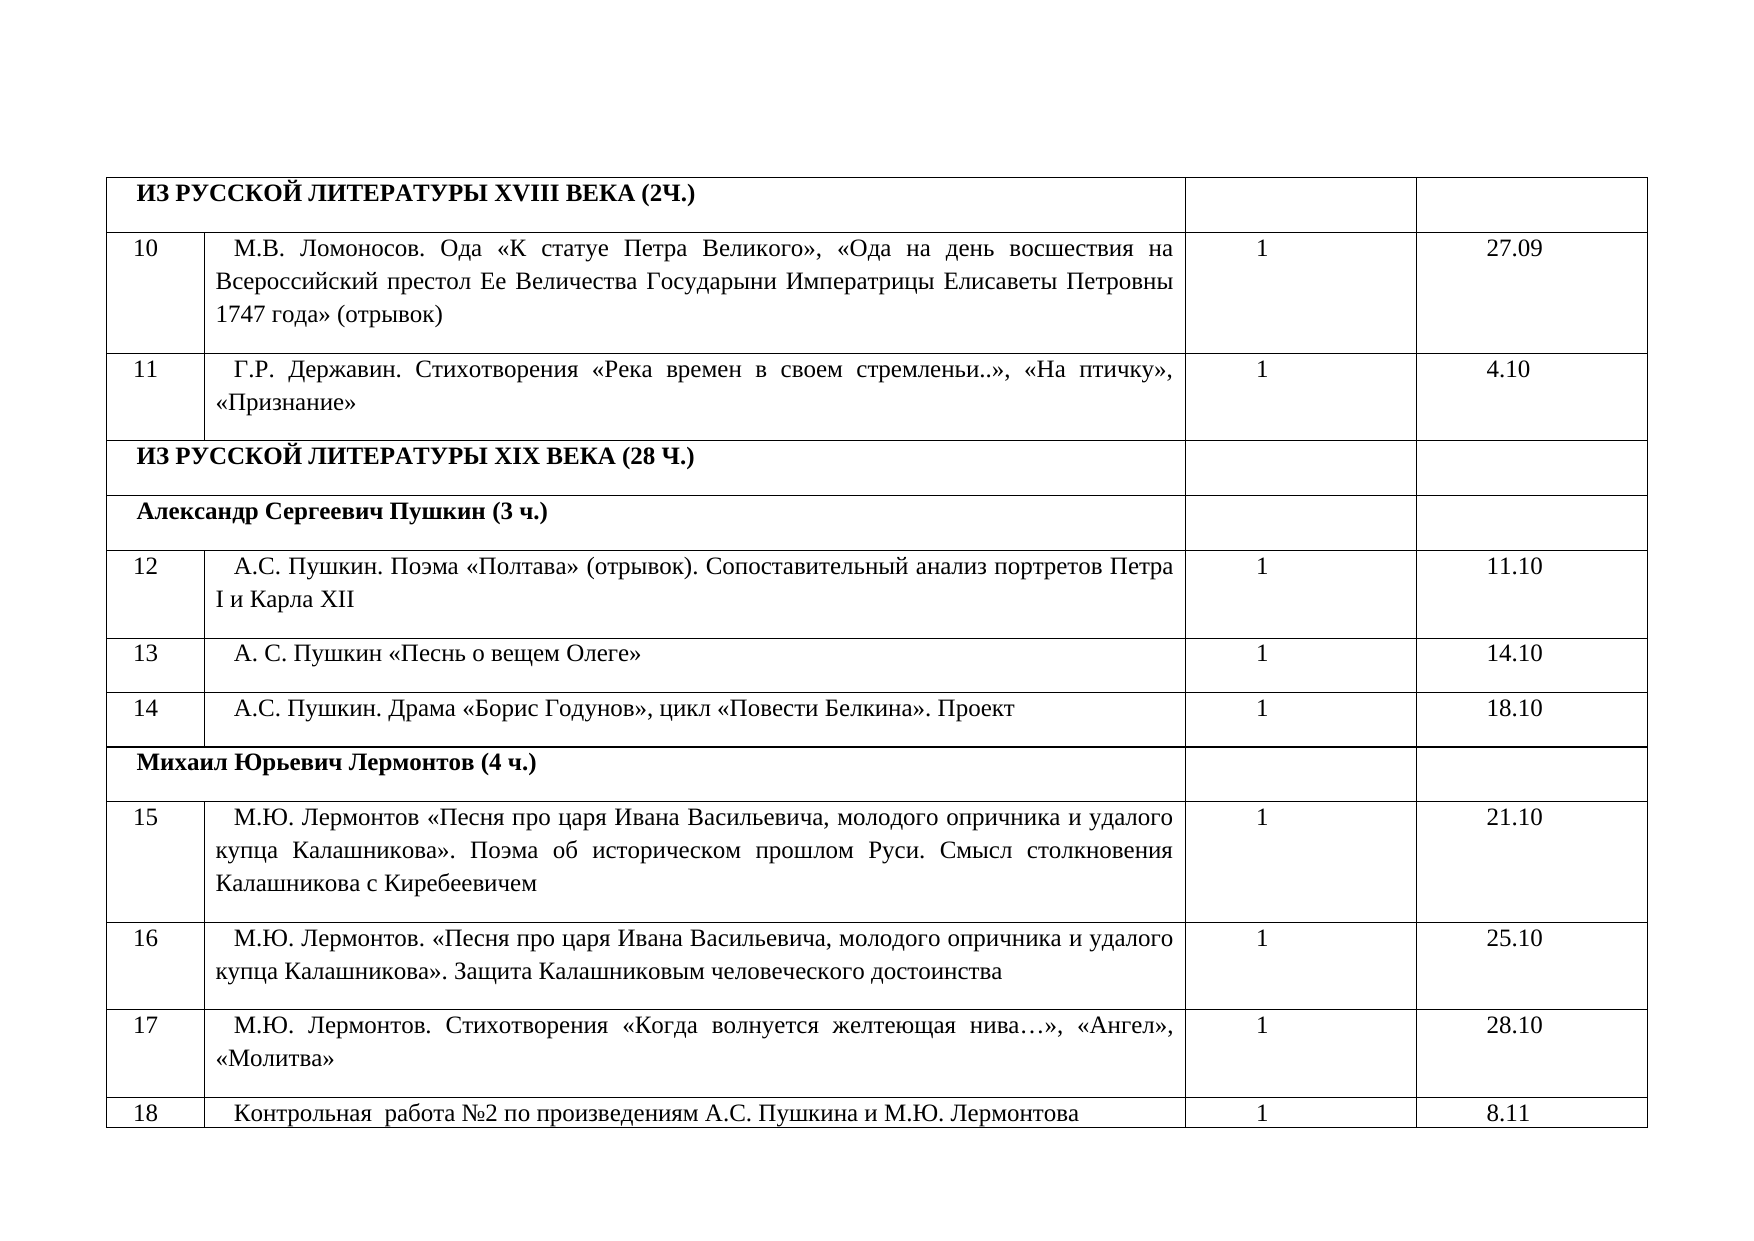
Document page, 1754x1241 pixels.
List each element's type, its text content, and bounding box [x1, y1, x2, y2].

table_cell 15 [107, 802, 204, 922]
table_cell 16 [107, 923, 204, 1009]
table_cell 4.10 [1417, 354, 1647, 440]
table_cell [1186, 441, 1416, 495]
table_cell [1186, 496, 1416, 550]
table_cell 1 [1186, 639, 1416, 692]
table_cell 10 [107, 233, 204, 353]
table_cell ИЗ РУССКОЙ ЛИТЕРАТУРЫ XVIII ВЕКА (2Ч.) [107, 178, 1185, 232]
table_cell М.В. Ломоносов. Ода «К статуе Петра Великого», «Ода на день восшествия на Всероссийский престол Ее Величества Государыни Императрицы Елисаветы Петровны 1747 года» (отрывок) [205, 233, 1185, 353]
table_cell 1 [1186, 1098, 1416, 1127]
table_cell 11 [107, 354, 204, 440]
table_cell [1417, 178, 1647, 232]
table_cell 1 [1186, 1010, 1416, 1097]
table_cell [1417, 748, 1647, 801]
table_cell 1 [1186, 551, 1416, 637]
table_cell 18.10 [1417, 693, 1647, 746]
table_cell Александр Сергеевич Пушкин (3 ч.) [107, 496, 1185, 550]
table_cell 14.10 [1417, 639, 1647, 692]
table_cell 27.09 [1417, 233, 1647, 353]
table_cell 8.11 [1417, 1098, 1647, 1127]
table_cell 18 [107, 1098, 204, 1127]
table_cell М.Ю. Лермонтов. «Песня про царя Ивана Васильевича, молодого опричника и удалого купца Калашникова». Защита Калашниковым человеческого достоинства [205, 923, 1185, 1009]
table_cell 1 [1186, 802, 1416, 922]
table_cell Г.Р. Державин. Стихотворения «Река времен в своем стремленьи..», «На птичку», «Признание» [205, 354, 1185, 440]
table_cell А.С. Пушкин. Драма «Борис Годунов», цикл «Повести Белкина». Проект [205, 693, 1185, 746]
table_cell 1 [1186, 693, 1416, 746]
table_cell А.С. Пушкин. Поэма «Полтава» (отрывок). Сопоставительный анализ портретов Петра I и Карла XII [205, 551, 1185, 637]
table_cell 14 [107, 693, 204, 746]
table_cell 12 [107, 551, 204, 637]
table_cell 13 [107, 639, 204, 692]
table_cell [1186, 748, 1416, 801]
table_cell М.Ю. Лермонтов. Стихотворения «Когда волнуется желтеющая нива…», «Ангел», «Молитва» [205, 1010, 1185, 1097]
table_cell 21.10 [1417, 802, 1647, 922]
table_cell [1417, 496, 1647, 550]
table_cell 1 [1186, 354, 1416, 440]
table_cell Михаил Юрьевич Лермонтов (4 ч.) [107, 748, 1185, 801]
table_cell 17 [107, 1010, 204, 1097]
table_cell 1 [1186, 923, 1416, 1009]
table_cell 28.10 [1417, 1010, 1647, 1097]
table_cell [1186, 178, 1416, 232]
table_cell 25.10 [1417, 923, 1647, 1009]
table_cell А. С. Пушкин «Песнь о вещем Олеге» [205, 639, 1185, 692]
table_cell 11.10 [1417, 551, 1647, 637]
table_cell М.Ю. Лермонтов «Песня про царя Ивана Васильевича, молодого опричника и удалого купца Калашникова». Поэма об историческом прошлом Руси. Смысл столкновения Калашникова с Киребеевичем [205, 802, 1185, 922]
table_cell ИЗ РУССКОЙ ЛИТЕРАТУРЫ XIX ВЕКА (28 Ч.) [107, 441, 1185, 495]
table_cell [1417, 441, 1647, 495]
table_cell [205, 1098, 1185, 1127]
table_cell 1 [1186, 233, 1416, 353]
